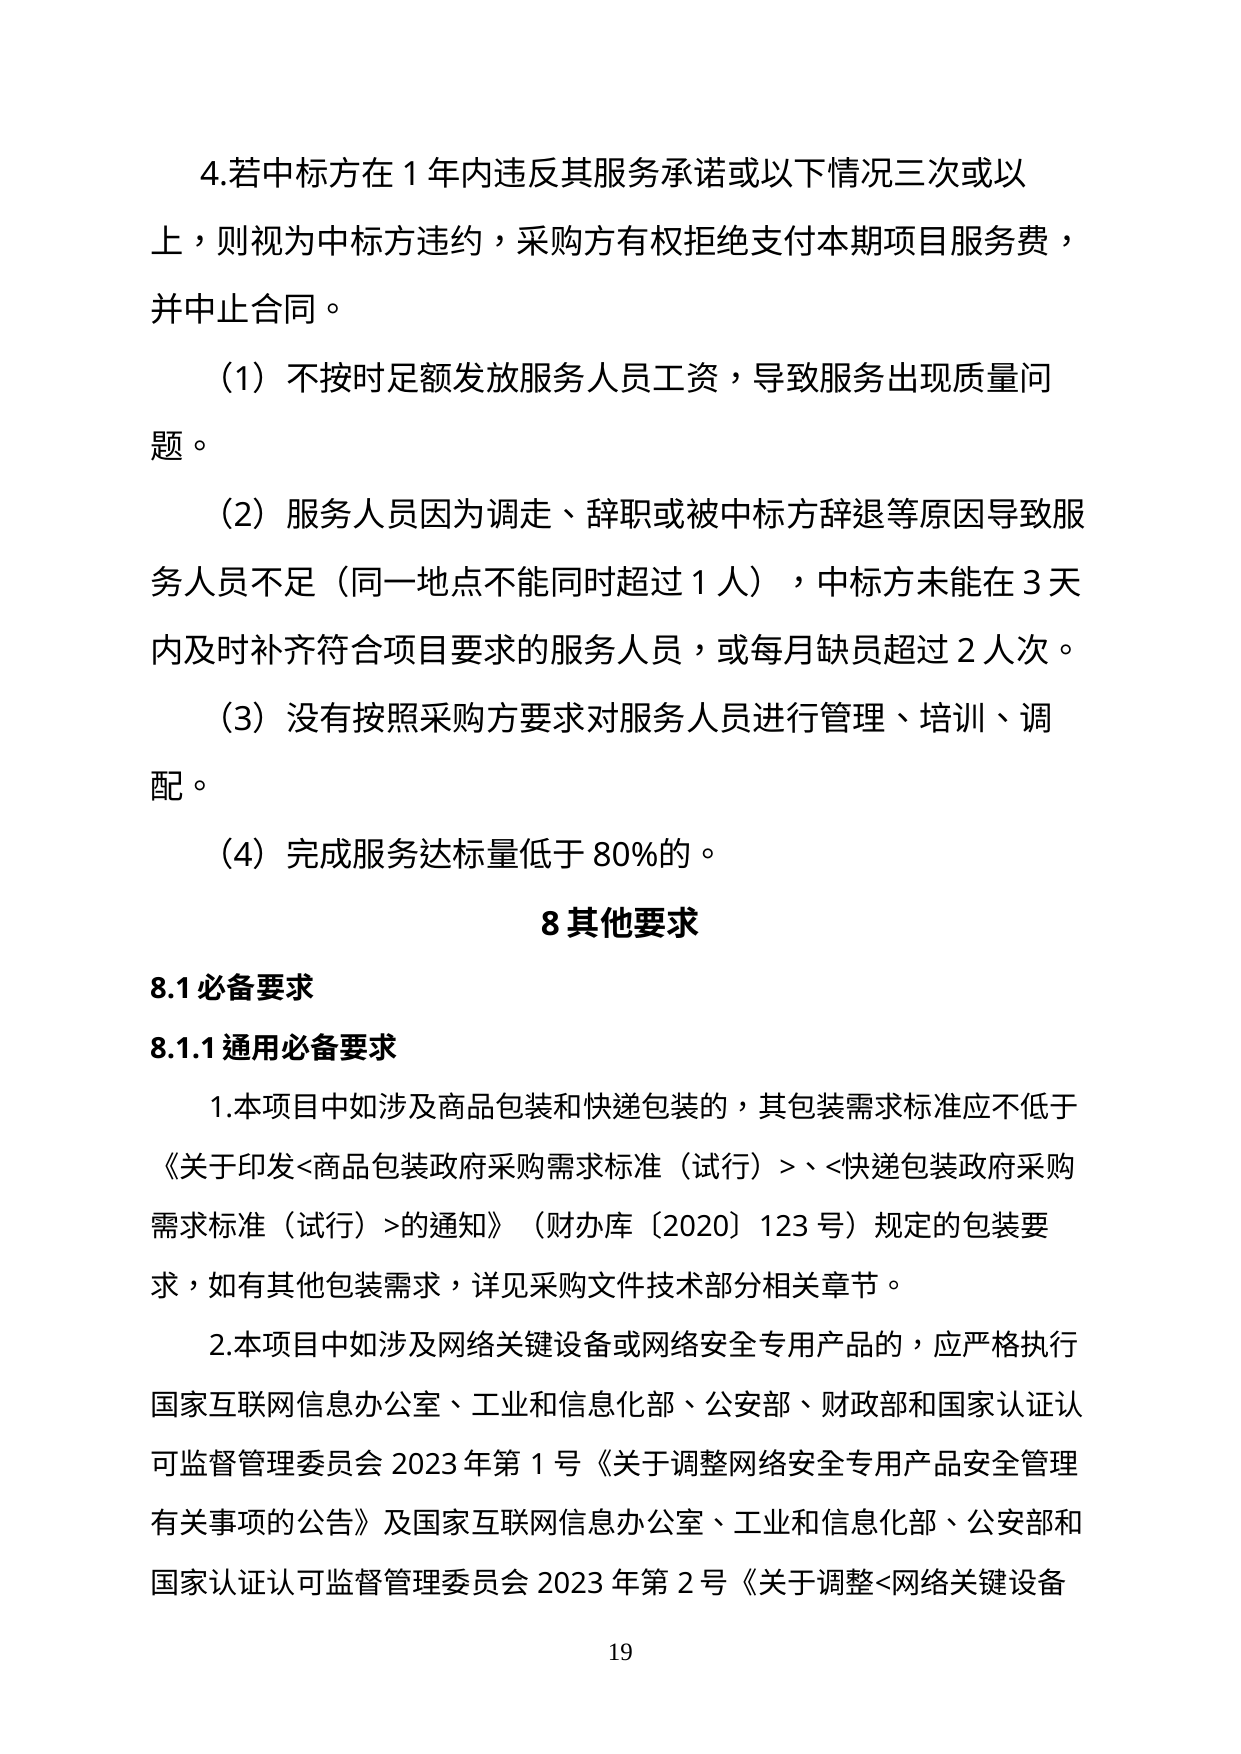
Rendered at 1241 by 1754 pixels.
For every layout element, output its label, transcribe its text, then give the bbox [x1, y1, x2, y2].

subtitle 8其他要求 [150, 899, 1090, 945]
text （4）完成服务达标量低于80%的。 [150, 831, 1090, 877]
text 1.本项目中如涉及商品包装和快递包装的，其包装需求标准应不低于《关于印发<商品包装政府采购需求标准（试行）>、<快递包装政府采购需求标准（试行）>的通知》（财办库〔2020〕123 号）规定的包装要求，如有其他包装需求，详见采购文件技术部分相关章节。 [150, 1086, 1090, 1304]
subtitle 8.1必备要求 [150, 967, 1090, 1007]
text （3）没有按照采购方要求对服务人员进行管理、培训、调配。 [150, 695, 1090, 808]
subtitle 8.1.1通用必备要求 [150, 1027, 1090, 1067]
text （2）服务人员因为调走、辞职或被中标方辞退等原因导致服务人员不足（同一地点不能同时超过1人），中标方未能在3天内及时补齐符合项目要求的服务人员，或每月缺员超过2人次。 [150, 491, 1090, 672]
text （1）不按时足额发放服务人员工资，导致服务出现质量问题。 [150, 354, 1090, 468]
text 4.若中标方在1年内违反其服务承诺或以下情况三次或以上，则视为中标方违约，采购方有权拒绝支付本期项目服务费，并中止合同。 [150, 150, 1090, 332]
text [150, 1324, 1090, 1602]
